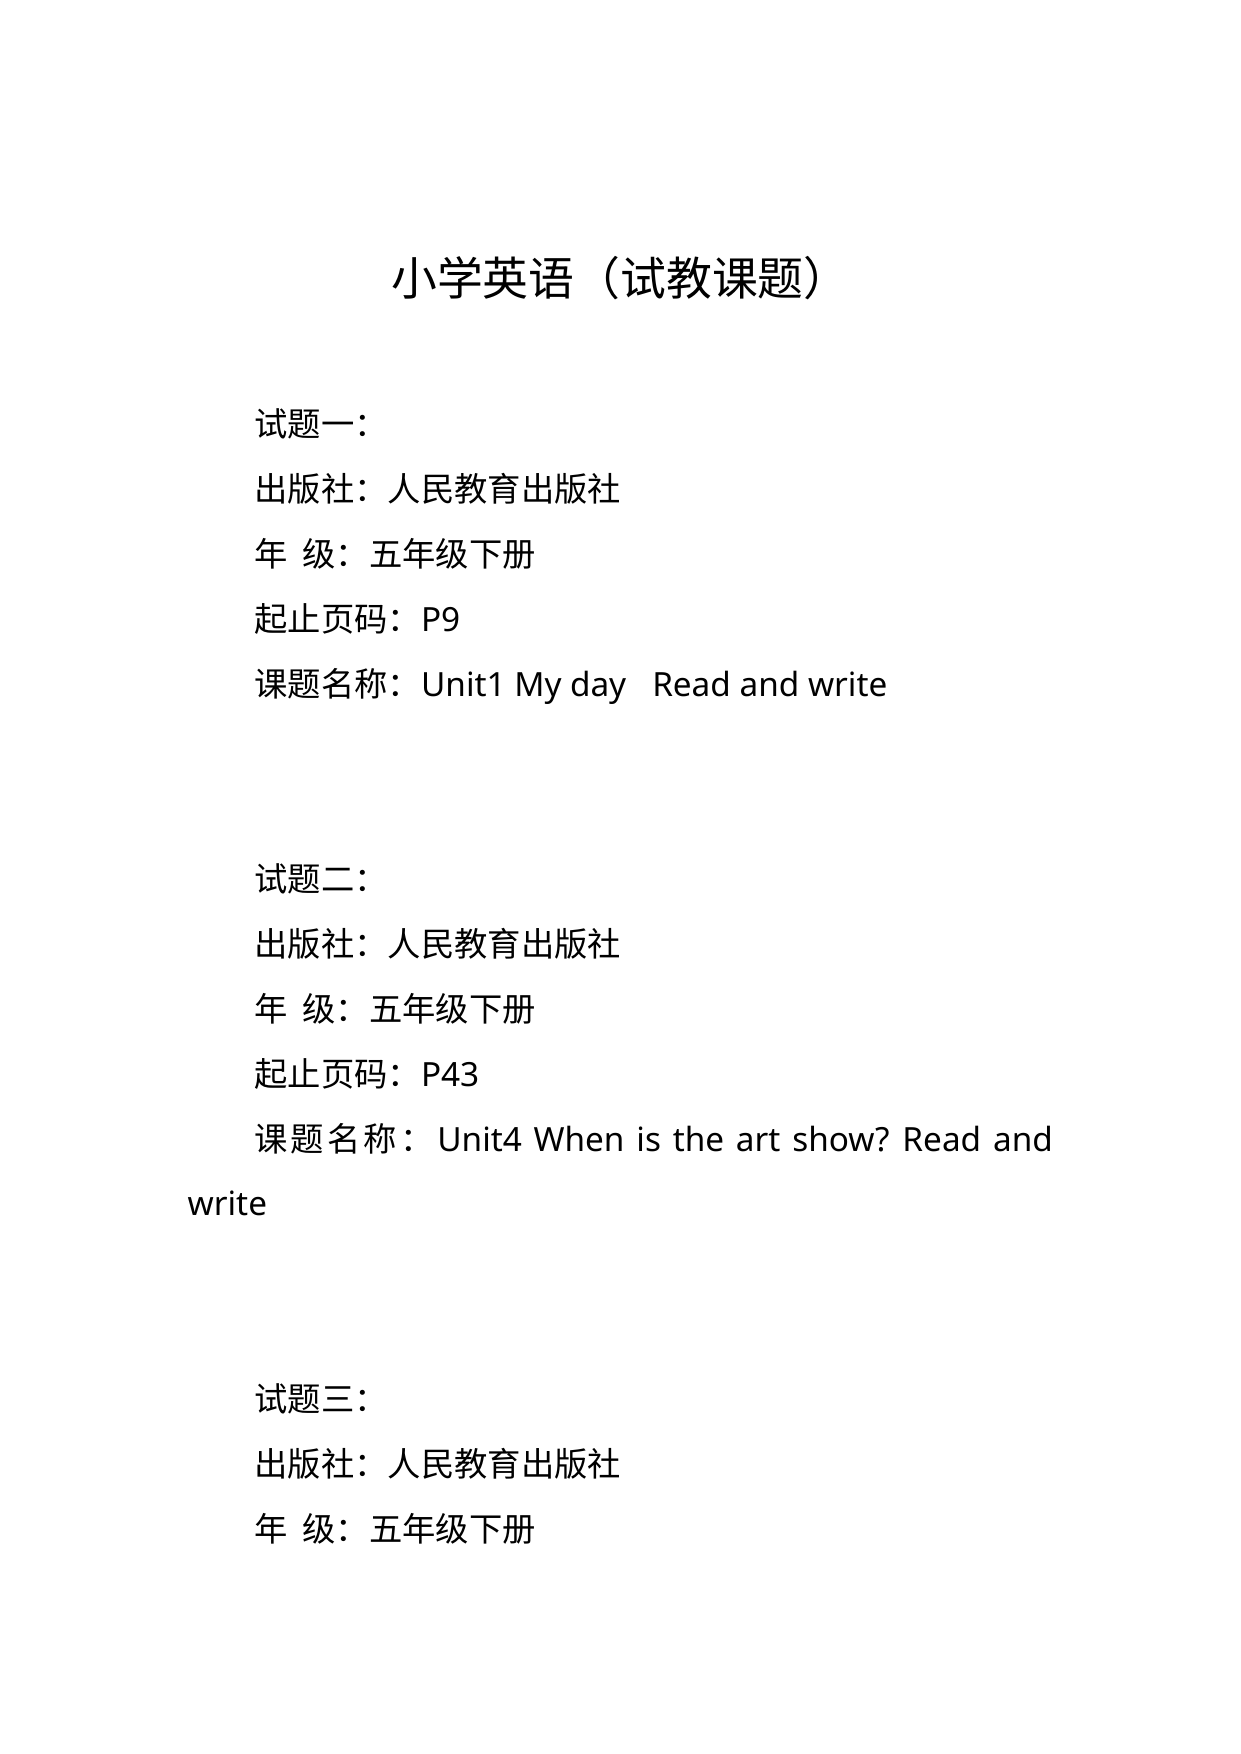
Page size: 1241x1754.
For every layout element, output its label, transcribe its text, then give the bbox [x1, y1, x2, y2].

text 起止页码：P43 [187, 1039, 1053, 1104]
text 小学英语（试教课题） [187, 227, 1053, 324]
text 课题名称：Unit4 When is the art show? Read and write [187, 1104, 1053, 1234]
text 试题二： [187, 844, 1053, 909]
text 年 级：五年级下册 [187, 519, 1053, 584]
text 出版社：人民教育出版社 [187, 454, 1053, 519]
text 起止页码：P9 [187, 584, 1053, 649]
text 出版社：人民教育出版社 [187, 909, 1053, 974]
text 年 级：五年级下册 [187, 1494, 1053, 1559]
text 年 级：五年级下册 [187, 974, 1053, 1039]
text 试题一： [187, 389, 1053, 454]
text 课题名称：Unit1 My day Read and write [187, 649, 1053, 714]
text 试题三： [187, 1364, 1053, 1429]
text 出版社：人民教育出版社 [187, 1429, 1053, 1494]
